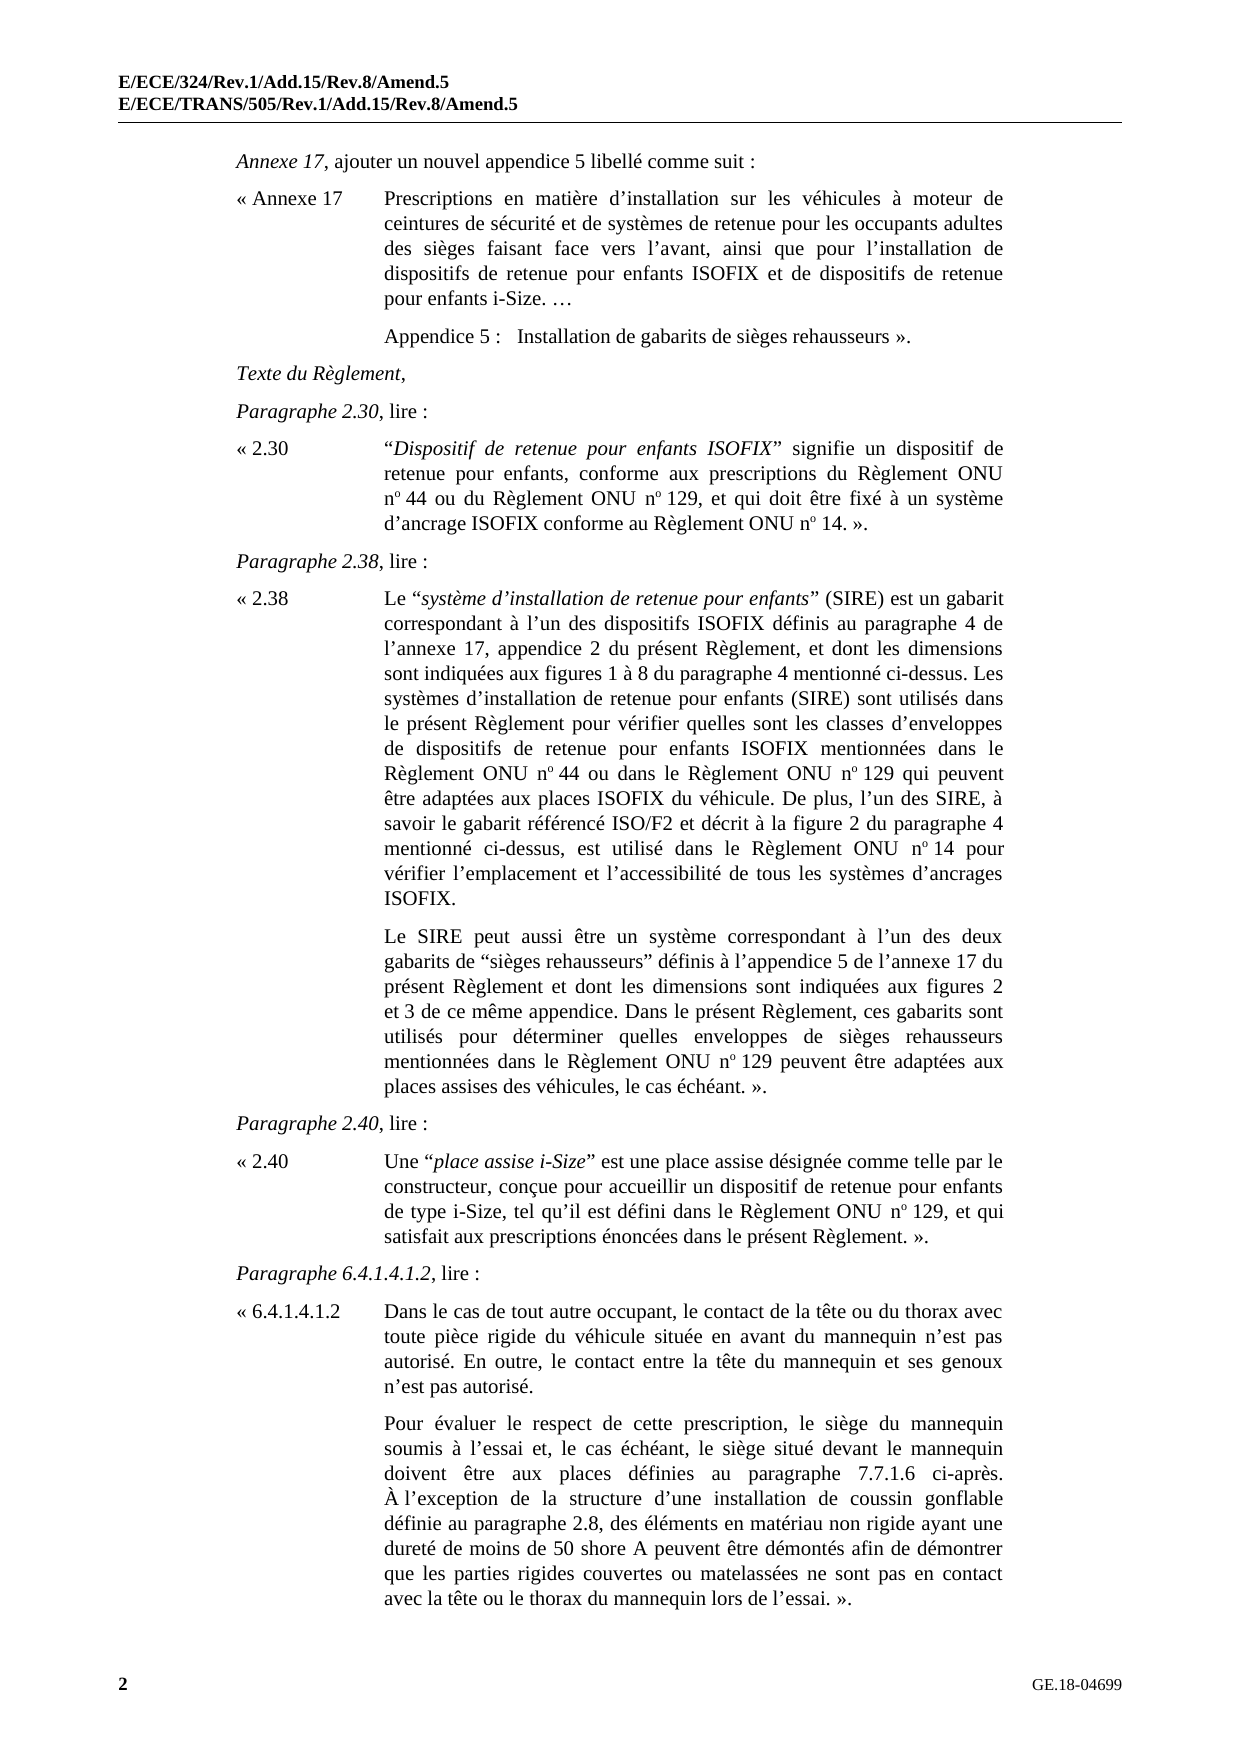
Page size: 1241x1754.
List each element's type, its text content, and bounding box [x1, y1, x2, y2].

text « 2.38 Le “système d’installation de retenue pour enfants” (SIRE) est un gabarit correspondant à l’un des dispositifs ISOFIX définis au paragraphe 4 de l’annexe 17, appendice 2 du présent Règlement, et dont les dimensions sont indiquées aux figures 1 à 8 du paragraphe 4 mentionné ci-dessus. Les systèmes d’installation de retenue pour enfants (SIRE) sont utilisés dans le présent Règlement pour vérifier quelles sont les classes d’enveloppes de dispositifs de retenue pour enfants ISOFIX mentionnées dans le Règlement ONU no 44 ou dans le Règlement ONU no 129 qui peuvent être adaptées aux places ISOFIX du véhicule. De plus, l’un des SIRE, à savoir le gabarit référencé ISO/F2 et décrit à la figure 2 du paragraphe 4 mentionné ci-dessus, est utilisé dans le Règlement ONU no 14 pour vérifier l’emplacement et l’accessibilité de tous les systèmes d’ancrages ISOFIX. [236, 585, 1004, 910]
text Paragraphe 2.40, lire : [236, 1110, 1004, 1135]
text « 2.40 Une “place assise i-Size” est une place assise désignée comme telle par le constructeur, conçue pour accueillir un dispositif de retenue pour enfants de type i-Size, tel qu’il est défini dans le Règlement ONU no 129, et qui satisfait aux prescriptions énoncées dans le présent Règlement. ». [236, 1148, 1004, 1248]
text Le SIRE peut aussi être un système correspondant à l’un des deux gabarits de “sièges rehausseurs” définis à l’appendice 5 de l’annexe 17 du présent Règlement et dont les dimensions sont indiquées aux figures 2 et 3 de ce même appendice. Dans le présent Règlement, ces gabarits sont utilisés pour déterminer quelles enveloppes de sièges rehausseurs mentionnées dans le Règlement ONU no 129 peuvent être adaptées aux places assises des véhicules, le cas échéant. ». [384, 923, 1004, 1098]
text « Annexe 17 Prescriptions en matière d’installation sur les véhicules à moteur de ceintures de sécurité et de systèmes de retenue pour les occupants adultes des sièges faisant face vers l’avant, ainsi que pour l’installation de dispositifs de retenue pour enfants ISOFIX et de dispositifs de retenue pour enfants i-Size. … [236, 185, 1004, 310]
text « 2.30 “Dispositif de retenue pour enfants ISOFIX” signifie un dispositif de retenue pour enfants, conforme aux prescriptions du Règlement ONU no 44 ou du Règlement ONU no 129, et qui doit être fixé à un système d’ancrage ISOFIX conforme au Règlement ONU no 14. ». [236, 435, 1004, 535]
text Pour évaluer le respect de cette prescription, le siège du mannequin soumis à l’essai et, le cas échéant, le siège situé devant le mannequin doivent être aux places définies au paragraphe 7.7.1.6 ci-après. À l’exception de la structure d’une installation de coussin gonflable définie au paragraphe 2.8, des éléments en matériau non rigide ayant une dureté de moins de 50 shore A peuvent être démontés afin de démontrer que les parties rigides couvertes ou matelassées ne sont pas en contact avec la tête ou le thorax du mannequin lors de l’essai. ». [384, 1410, 1004, 1610]
text Annexe 17, ajouter un nouvel appendice 5 libellé comme suit : [236, 148, 1004, 173]
text Paragraphe 2.38, lire : [236, 548, 1004, 573]
text Paragraphe 6.4.1.4.1.2, lire : [236, 1260, 1004, 1285]
text Texte du Règlement, [236, 360, 1004, 385]
text « 6.4.1.4.1.2 Dans le cas de tout autre occupant, le contact de la tête ou du thorax avec toute pièce rigide du véhicule située en avant du mannequin n’est pas autorisé. En outre, le contact entre la tête du mannequin et ses genoux n’est pas autorisé. [236, 1298, 1004, 1398]
text Appendice 5 : Installation de gabarits de sièges rehausseurs ». [295, 323, 1004, 348]
text Paragraphe 2.30, lire : [236, 398, 1004, 423]
